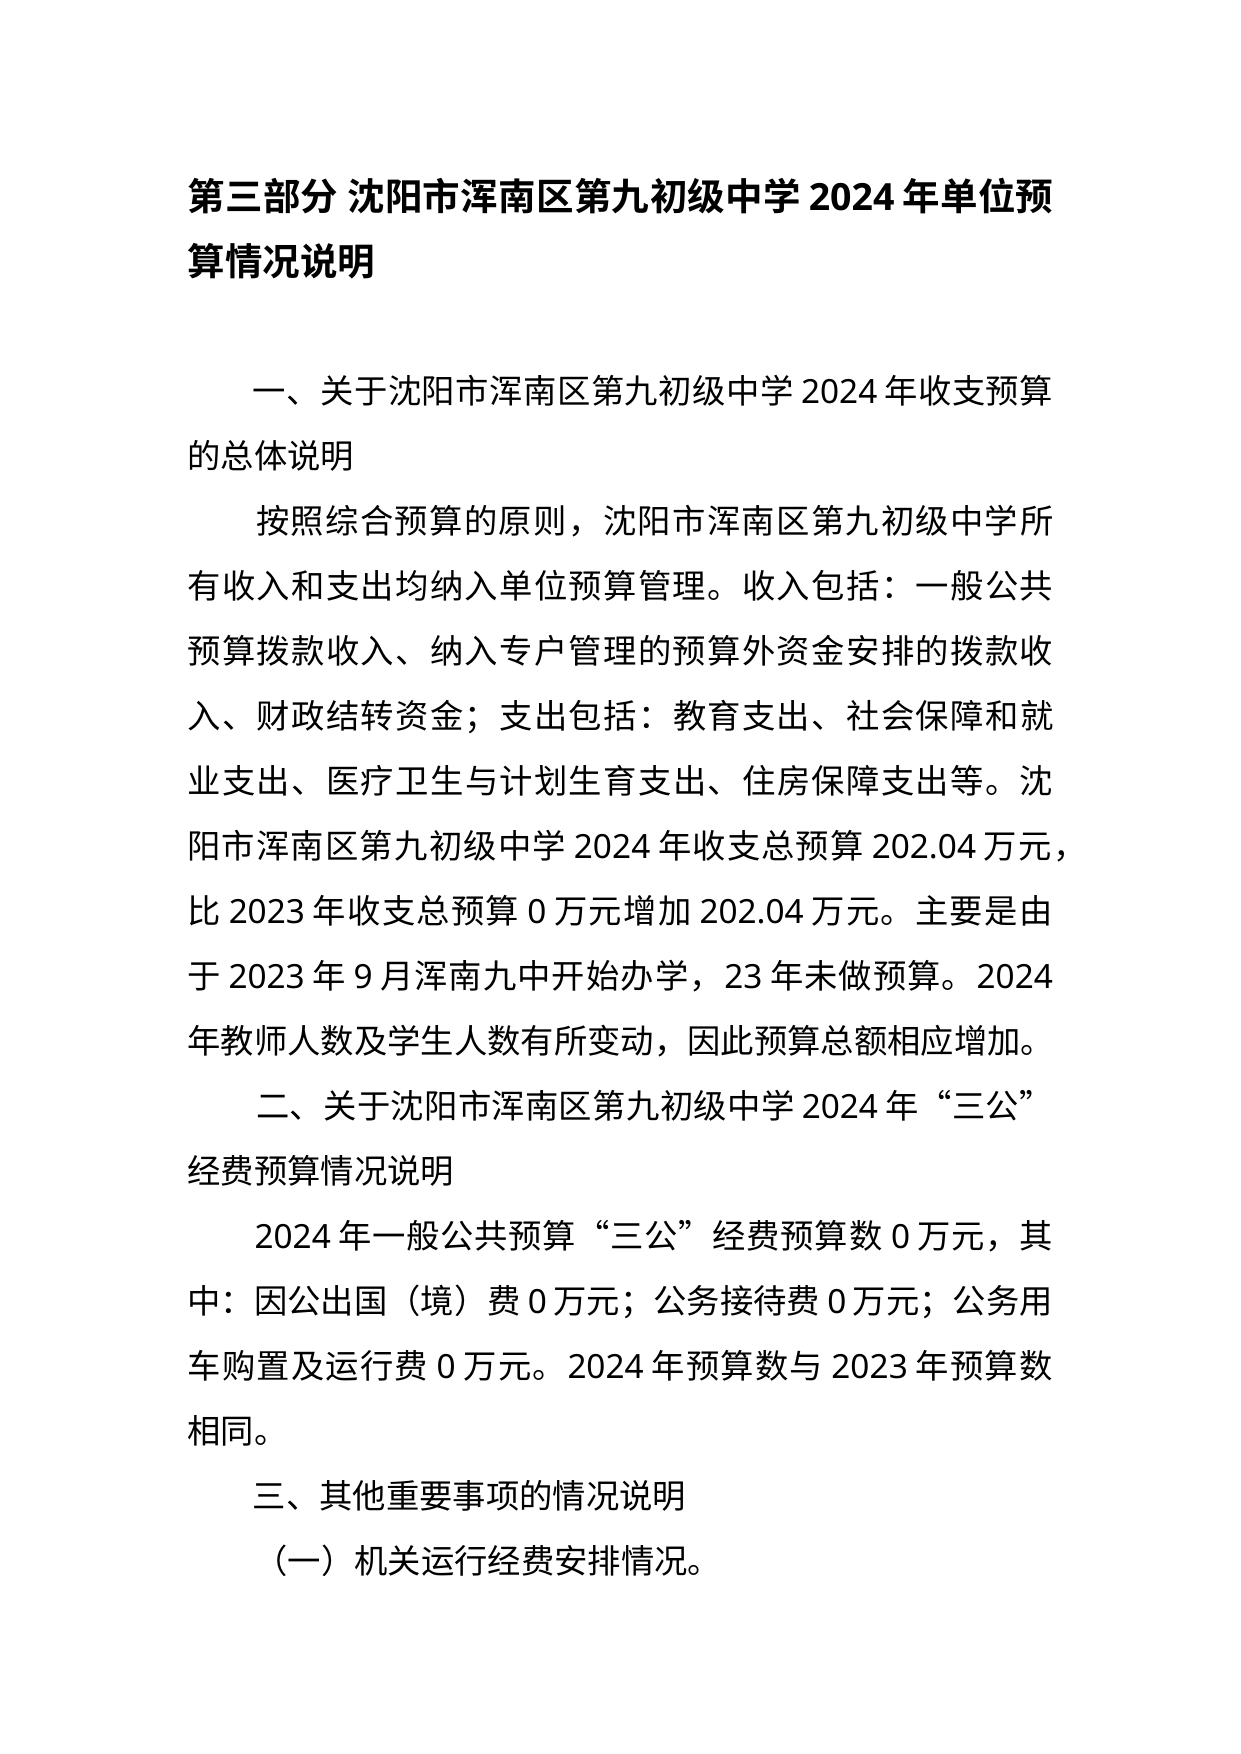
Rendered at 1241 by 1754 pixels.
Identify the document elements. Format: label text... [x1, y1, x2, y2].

text 按照综合预算的原则，沈阳市浑南区第九初级中学所有收入和支出均纳入单位预算管理。收入包括：一般公共预算拨款收入、纳入专户管理的预算外资金安排的拨款收入、财政结转资金；支出包括：教育支出、社会保障和就业支出、医疗卫生与计划生育支出、住房保障支出等。沈阳市浑南区第九初级中学2024年收支总预算202.04万元，比2023年收支总预算0万元增加202.04万元。主要是由于2023年9月浑南九中开始办学，23年未做预算。2024年教师人数及学生人数有所变动，因此预算总额相应增加。 [187, 487, 1053, 1072]
text 二、关于沈阳市浑南区第九初级中学2024年“三公”经费预算情况说明 [187, 1072, 1053, 1202]
text 2024年一般公共预算“三公”经费预算数0万元，其中：因公出国（境）费0万元；公务接待费0万元；公务用车购置及运行费0万元。2024年预算数与2023年预算数相同。 [187, 1202, 1053, 1462]
text 第三部分 沈阳市浑南区第九初级中学2024年单位预算情况说明 [187, 162, 1053, 292]
text 一、关于沈阳市浑南区第九初级中学2024年收支预算的总体说明 [187, 357, 1053, 487]
text （一）机关运行经费安排情况。 [187, 1527, 1053, 1592]
text 三、其他重要事项的情况说明 [187, 1462, 1053, 1527]
